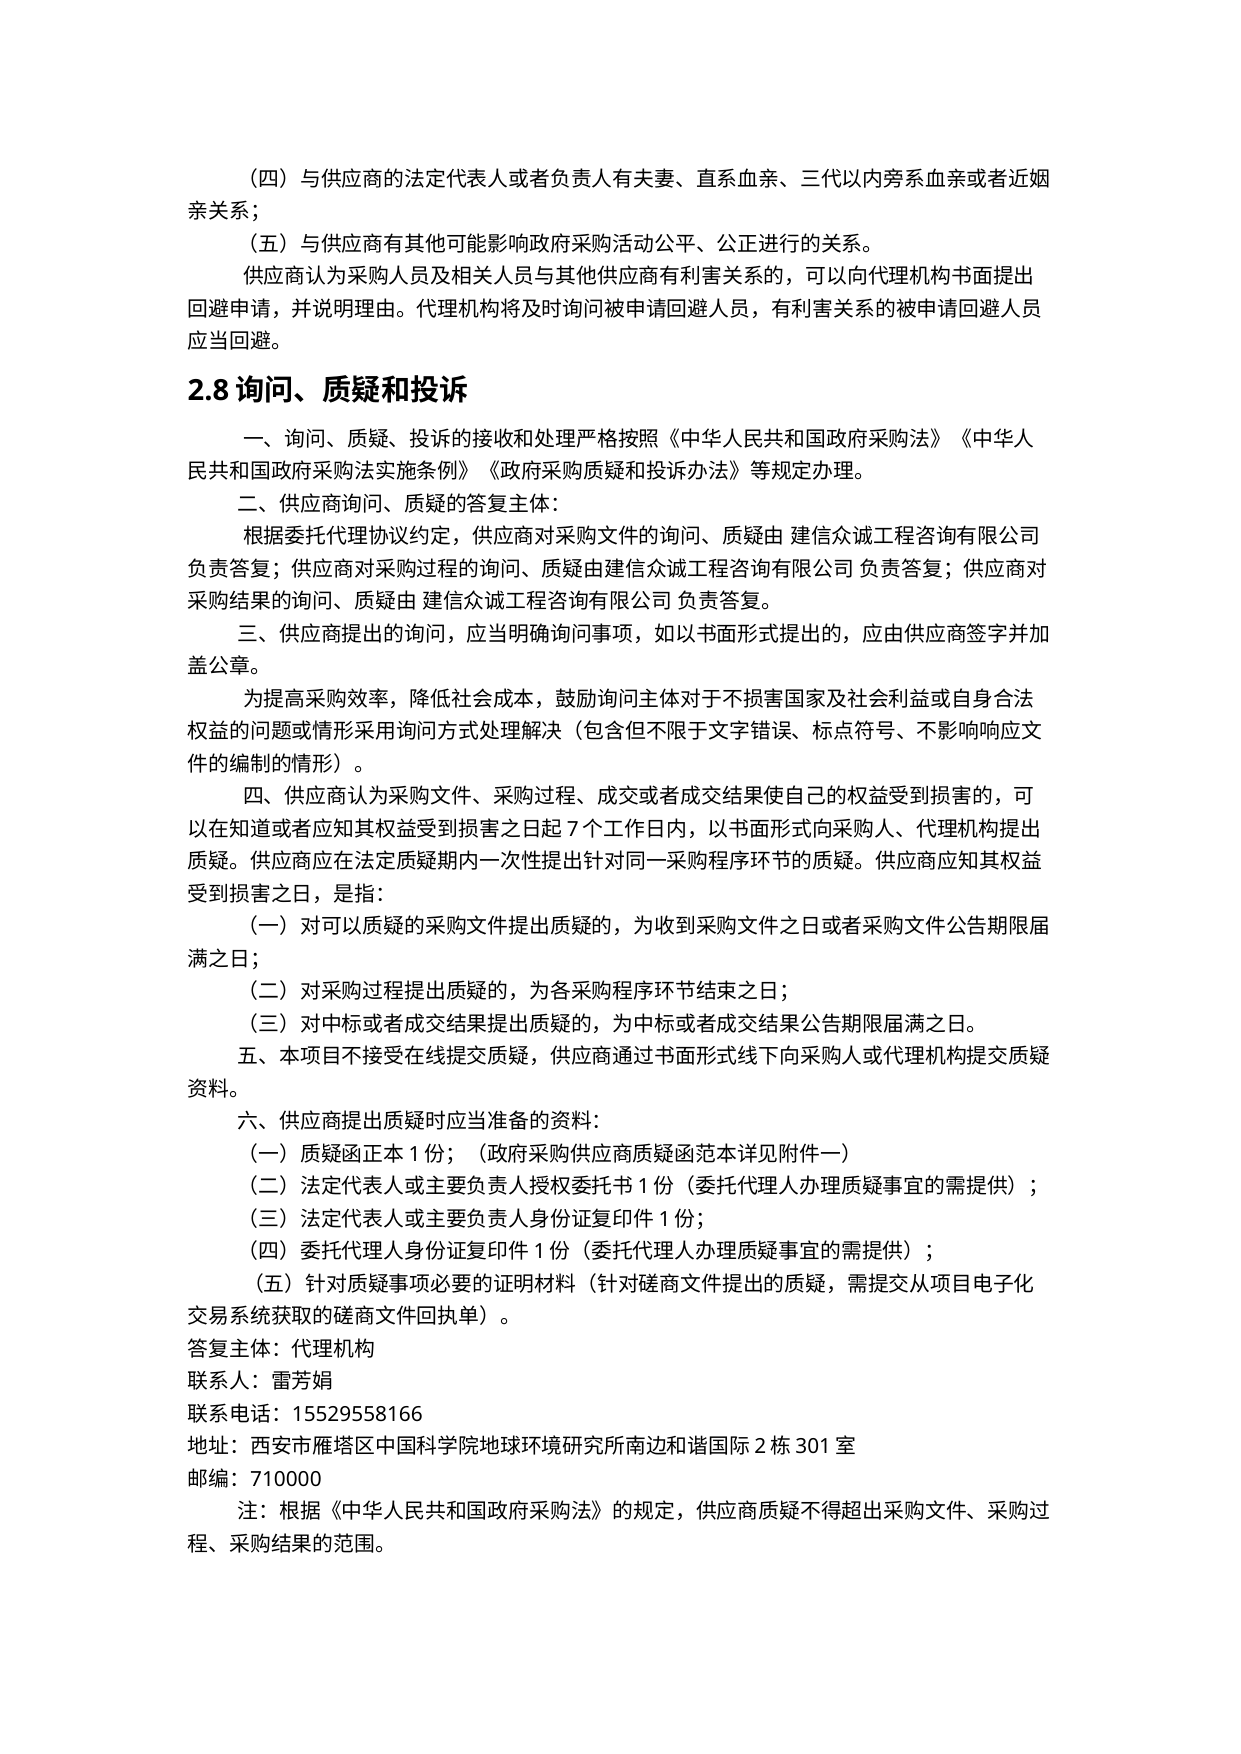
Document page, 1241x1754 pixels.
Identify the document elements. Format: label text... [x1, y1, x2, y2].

text 联系电话：15529558166 [187, 1397, 1053, 1429]
text 答复主体：代理机构 [187, 1332, 1053, 1364]
text 为提高采购效率，降低社会成本，鼓励询问主体对于不损害国家及社会利益或自身合法权益的问题或情形采用询问方式处理解决（包含但不限于文字错误、标点符号、不影响响应文件的编制的情形）。 [187, 682, 1053, 779]
text 二、供应商询问、质疑的答复主体： [187, 487, 1053, 519]
text 邮编：710000 [187, 1462, 1053, 1494]
text （二）对采购过程提出质疑的，为各采购程序环节结束之日； [187, 974, 1053, 1007]
text （一）质疑函正本1份；（政府采购供应商质疑函范本详见附件一） [187, 1137, 1053, 1169]
text （二）法定代表人或主要负责人授权委托书1份（委托代理人办理质疑事宜的需提供）； [187, 1169, 1053, 1202]
text （五）针对质疑事项必要的证明材料（针对磋商文件提出的质疑，需提交从项目电子化交易系统获取的磋商文件回执单）。 [187, 1267, 1053, 1332]
text （一）对可以质疑的采购文件提出质疑的，为收到采购文件之日或者采购文件公告期限届满之日； [187, 909, 1053, 974]
text （五）与供应商有其他可能影响政府采购活动公平、公正进行的关系。 [187, 227, 1053, 259]
text （四）委托代理人身份证复印件1份（委托代理人办理质疑事宜的需提供）； [187, 1234, 1053, 1267]
text 2.8询问、质疑和投诉 [187, 357, 1053, 422]
text 联系人：雷芳娟 [187, 1364, 1053, 1397]
text （三）对中标或者成交结果提出质疑的，为中标或者成交结果公告期限届满之日。 [187, 1007, 1053, 1039]
text 地址：西安市雁塔区中国科学院地球环境研究所南边和谐国际2栋301室 [187, 1429, 1053, 1462]
text 三、供应商提出的询问，应当明确询问事项，如以书面形式提出的，应由供应商签字并加盖公章。 [187, 617, 1053, 682]
text 供应商认为采购人员及相关人员与其他供应商有利害关系的，可以向代理机构书面提出回避申请，并说明理由。代理机构将及时询问被申请回避人员，有利害关系的被申请回避人员应当回避。 [187, 259, 1053, 357]
text （四）与供应商的法定代表人或者负责人有夫妻、直系血亲、三代以内旁系血亲或者近姻亲关系； [187, 162, 1053, 227]
text （三）法定代表人或主要负责人身份证复印件1份； [187, 1202, 1053, 1234]
text 六、供应商提出质疑时应当准备的资料： [187, 1104, 1053, 1137]
text 四、供应商认为采购文件、采购过程、成交或者成交结果使自己的权益受到损害的，可以在知道或者应知其权益受到损害之日起7个工作日内，以书面形式向采购人、代理机构提出质疑。供应商应在法定质疑期内一次性提出针对同一采购程序环节的质疑。供应商应知其权益受到损害之日，是指： [187, 779, 1053, 909]
text 一、询问、质疑、投诉的接收和处理严格按照《中华人民共和国政府采购法》《中华人民共和国政府采购法实施条例》《政府采购质疑和投诉办法》等规定办理。 [187, 422, 1053, 487]
text 根据委托代理协议约定，供应商对采购文件的询问、质疑由 建信众诚工程咨询有限公司 负责答复；供应商对采购过程的询问、质疑由建信众诚工程咨询有限公司 负责答复；供应商对采购结果的询问、质疑由 建信众诚工程咨询有限公司 负责答复。 [187, 519, 1053, 617]
text 注：根据《中华人民共和国政府采购法》的规定，供应商质疑不得超出采购文件、采购过程、采购结果的范围。 [187, 1494, 1053, 1559]
text 五、本项目不接受在线提交质疑，供应商通过书面形式线下向采购人或代理机构提交质疑资料。 [187, 1039, 1053, 1104]
